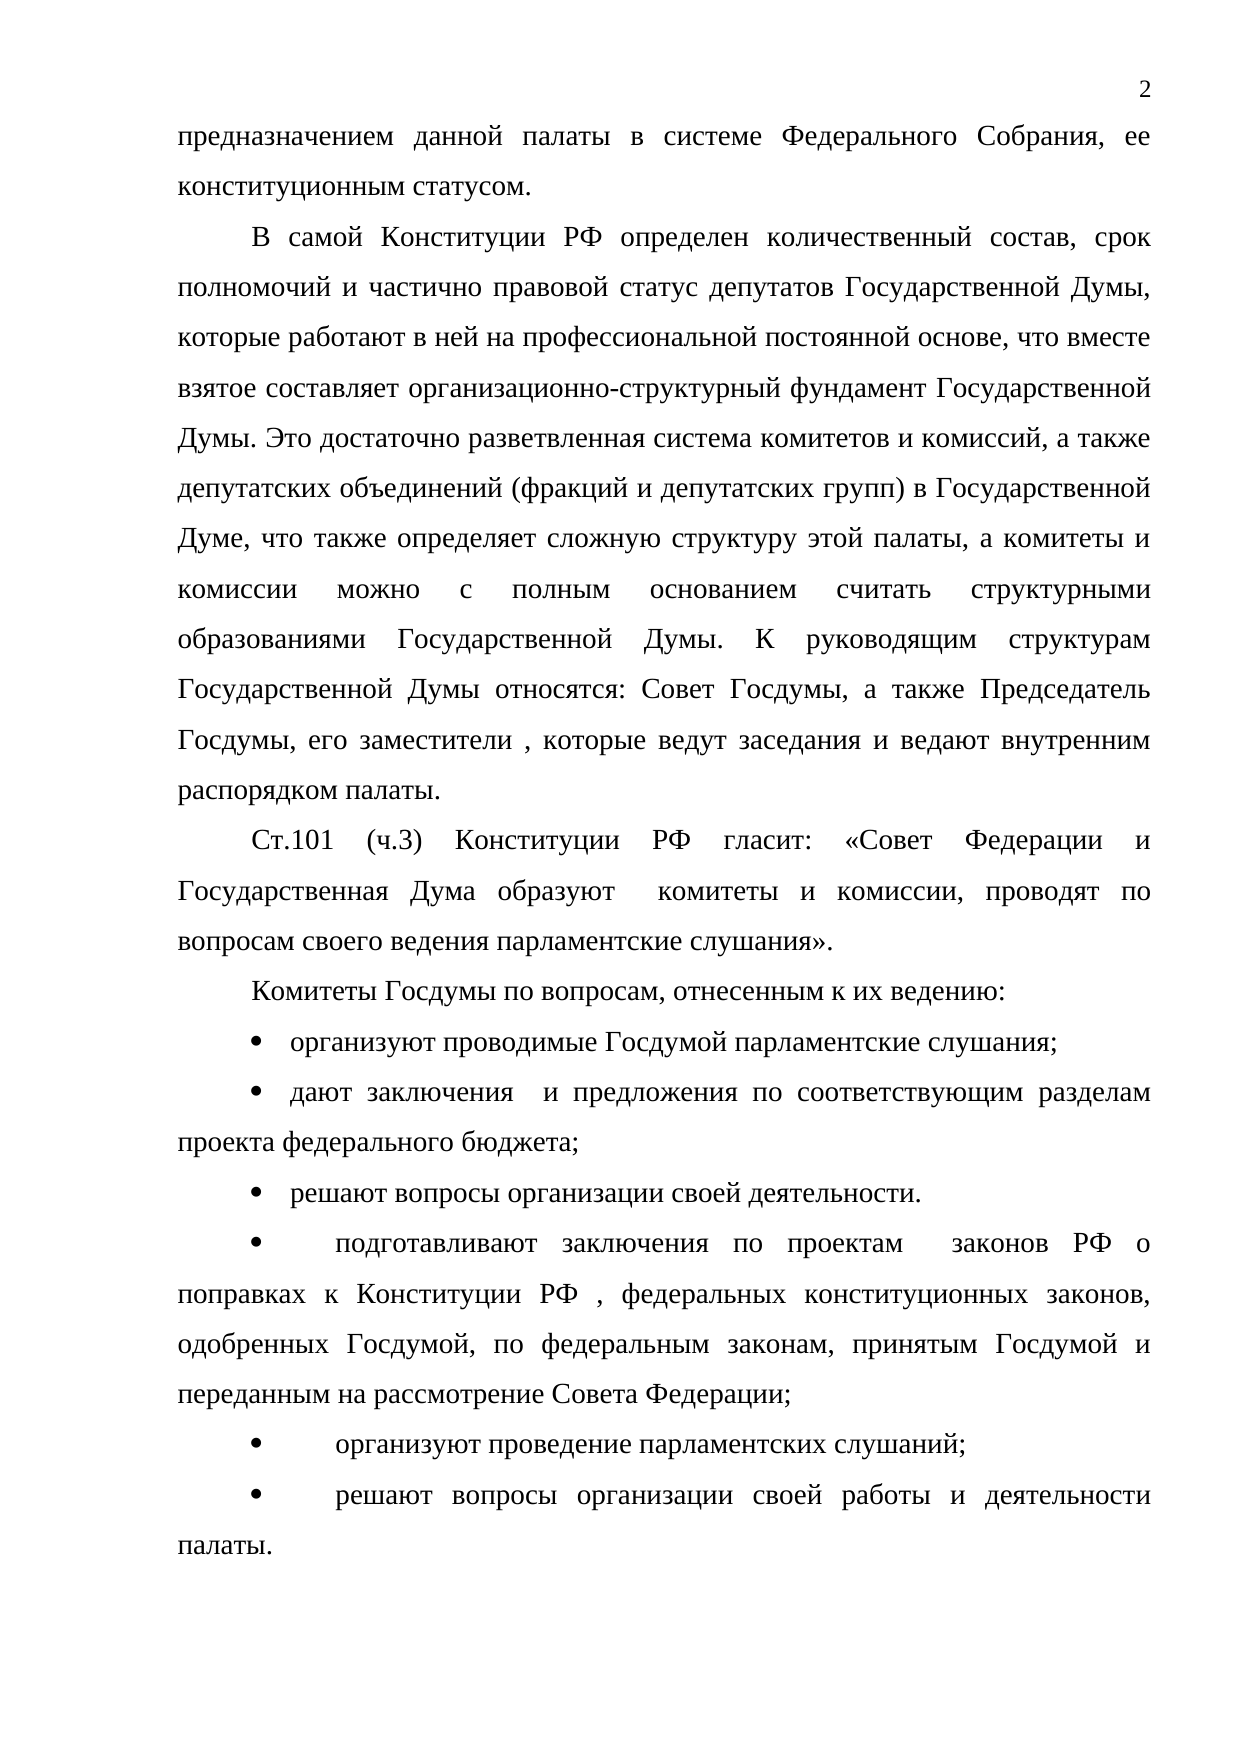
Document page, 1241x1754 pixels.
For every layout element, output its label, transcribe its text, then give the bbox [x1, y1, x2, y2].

list подготавливают заключения по проектам законов РФ о поправках к Конституции РФ , федеральных конституционных законов, одобренных Госдумой, по федеральным законам, принятым Госдумой и переданным на рассмотрение Совета Федерации; [177, 1225, 1152, 1410]
list организуют проводимые Госдумой парламентские слушания; [177, 1024, 1152, 1057]
text Комитеты Госдумы по вопросам, отнесенным к их ведению: [177, 973, 1152, 1007]
text В самой Конституции РФ определен количественный состав, срок полномочий и частично правовой статус депутатов Государственной Думы, которые работают в ней на профессиональной постоянной основе, что вместе взятое составляет организационно-структурный фундамент Государственной Думы. Это достаточно разветвленная система комитетов и комиссий, а также депутатских объединений (фракций и депутатских групп) в Государственной Думе, что также определяет сложную структуру этой палаты, а комитеты и комиссии можно с полным основанием считать структурными образованиями Государственной Думы. К руководящим структурам Государственной Думы относятся: Совет Госдумы, а также Председатель Госдумы, его заместители , которые ведут заседания и ведают внутренним распорядком палаты. [177, 219, 1152, 806]
list дают заключения и предложения по соответствующим разделам проекта федерального бюджета; [177, 1074, 1152, 1158]
list решают вопросы организации своей деятельности. [177, 1175, 1152, 1208]
list организуют проведение парламентских слушаний; [177, 1427, 1152, 1460]
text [177, 118, 1152, 202]
list решают вопросы организации своей работы и деятельности палаты. [177, 1477, 1152, 1561]
text Ст.101 (ч.3) Конституции РФ гласит: «Совет Федерации и Государственная Дума образуют комитеты и комиссии, проводят по вопросам своего ведения парламентские слушания». [177, 822, 1152, 957]
